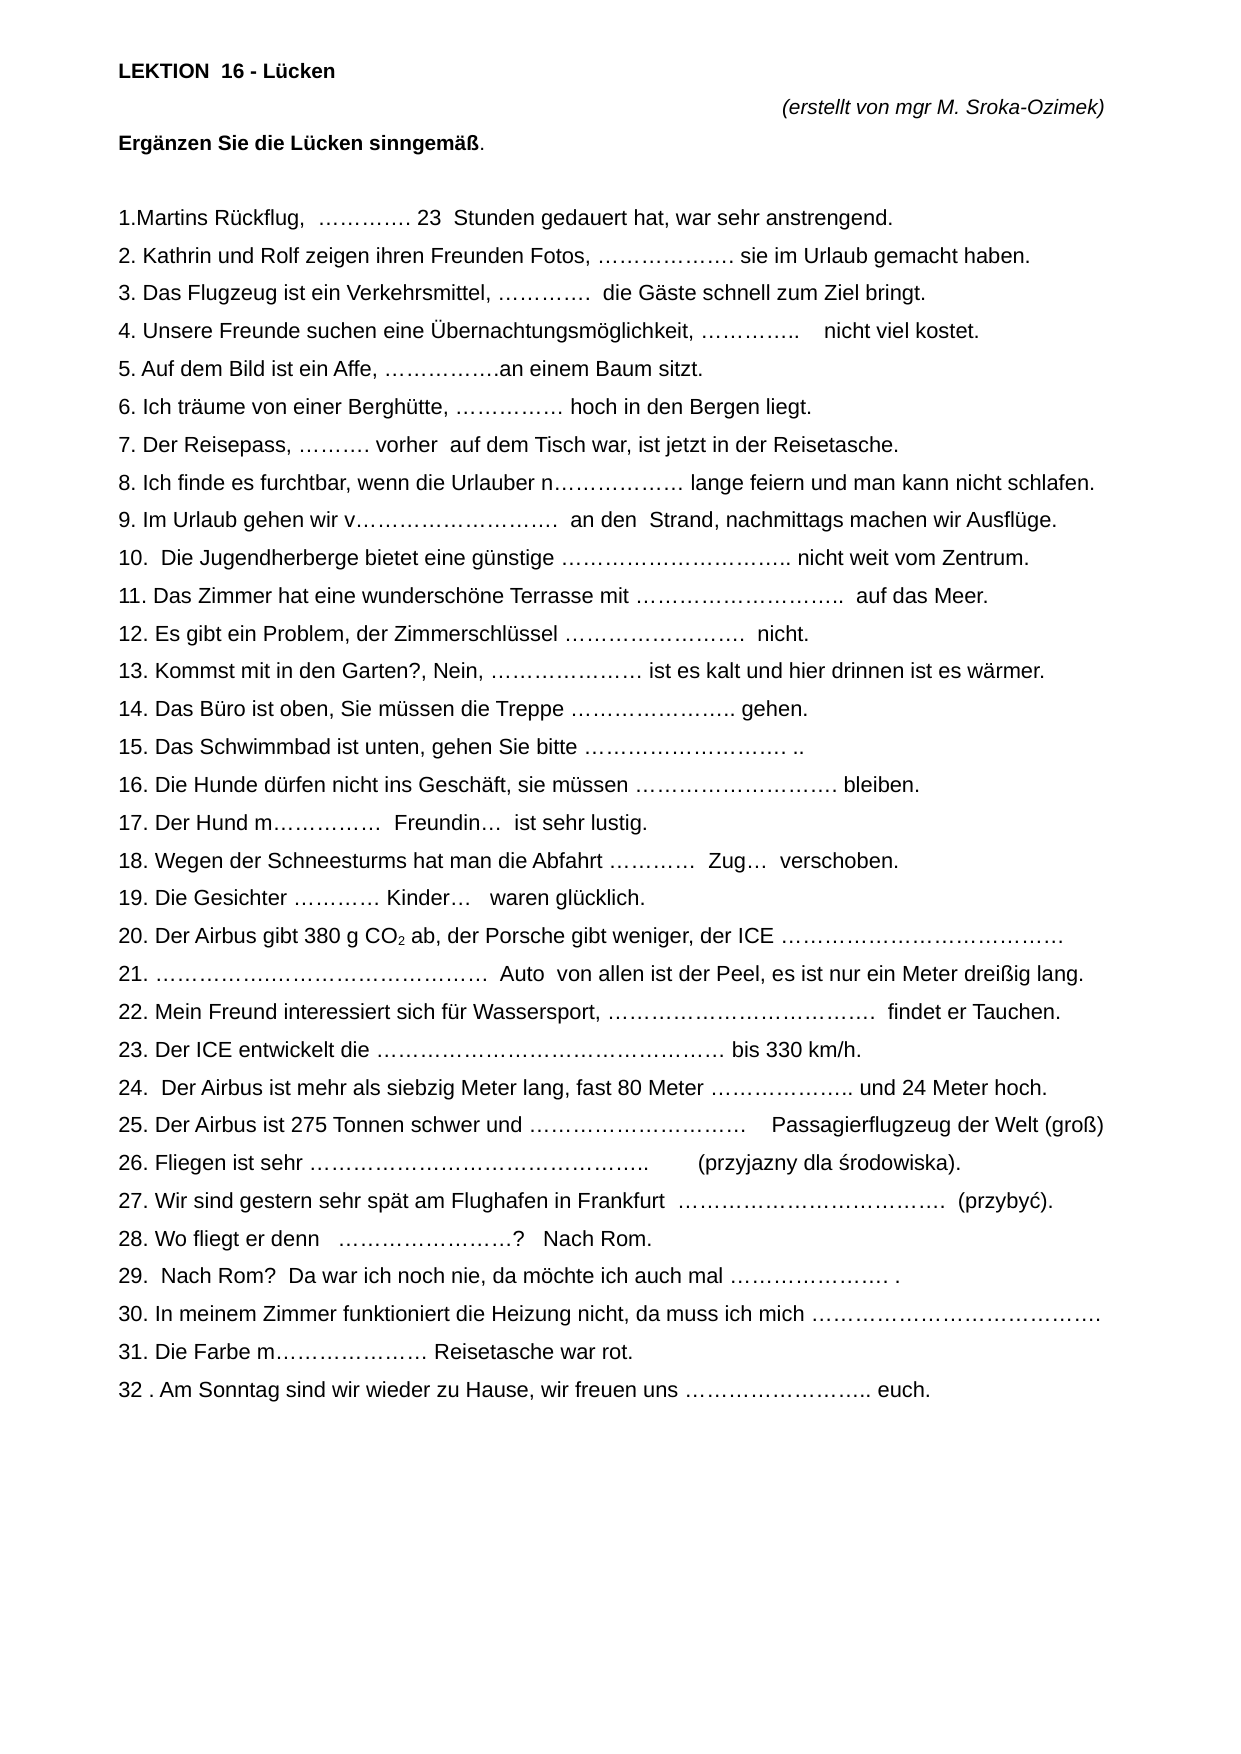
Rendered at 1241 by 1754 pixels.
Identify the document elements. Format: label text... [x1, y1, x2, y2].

text 22. Mein Freund interessiert sich für Wassersport, ………………………………. findet er Tauchen. [118, 999, 1122, 1024]
text LEKTION 16 - Lücken [118, 59, 1122, 83]
text Ergänzen Sie die Lücken sinngemäß. [118, 131, 1122, 155]
text 15. Das Schwimmbad ist unten, gehen Sie bitte ………………………. .. [118, 734, 1122, 759]
text 7. Der Reisepass, ………. vorher auf dem Tisch war, ist jetzt in der Reisetasche. [118, 432, 1122, 457]
text 11. Das Zimmer hat eine wunderschöne Terrasse mit ……………………….. auf das Meer. [118, 583, 1122, 608]
text 19. Die Gesichter ………… Kinder… waren glücklich. [118, 885, 1122, 911]
text 28. Wo fliegt er denn ……………………? Nach Rom. [118, 1226, 1122, 1251]
text 31. Die Farbe m………………… Reisetasche war rot. [118, 1339, 1122, 1364]
text 29. Nach Rom? Da war ich noch nie, da möchte ich auch mal …………………. . [118, 1263, 1122, 1289]
text 21. …………….………………………… Auto von allen ist der Peel, es ist nur ein Meter dreißig lang. [118, 961, 1122, 986]
text 20. Der Airbus gibt 380 g CO2 ab, der Porsche gibt weniger, der ICE ………………………………… [118, 923, 1122, 948]
text 9. Im Urlaub gehen wir v………………………. an den Strand, nachmittags machen wir Ausflüge. [118, 507, 1122, 532]
text 24. Der Airbus ist mehr als siebzig Meter lang, fast 80 Meter ……………….. und 24 Meter hoch. [118, 1074, 1122, 1099]
text 2. Kathrin und Rolf zeigen ihren Freunden Fotos, ………………. sie im Urlaub gemacht haben. [118, 242, 1122, 268]
text 4. Unsere Freunde suchen eine Übernachtungsmöglichkeit, ………….. nicht viel kostet. [118, 318, 1122, 343]
text 10. Die Jugendherberge bietet eine günstige ………………………….. nicht weit vom Zentrum. [118, 545, 1122, 570]
text 26. Fliegen ist sehr ……………………………………….. (przyjazny dla środowiska). [118, 1150, 1122, 1175]
text 3. Das Flugzeug ist ein Verkehrsmittel, …………. die Gäste schnell zum Ziel bringt. [118, 280, 1122, 306]
text 27. Wir sind gestern sehr spät am Flughafen in Frankfurt ………………………………. (przybyć). [118, 1188, 1122, 1213]
text 14. Das Büro ist oben, Sie müssen die Treppe ………………….. gehen. [118, 696, 1122, 721]
text 23. Der ICE entwickelt die ………………………………………… bis 330 km/h. [118, 1037, 1122, 1062]
text 5. Auf dem Bild ist ein Affe, …………….an einem Baum sitzt. [118, 356, 1122, 381]
text 16. Die Hunde dürfen nicht ins Geschäft, sie müssen ………………………. bleiben. [118, 772, 1122, 797]
text (erstellt von mgr M. Sroka-Ozimek) [118, 95, 1122, 119]
text 8. Ich finde es furchtbar, wenn die Urlauber n……………… lange feiern und man kann nicht schlafen. [118, 469, 1122, 494]
text 30. In meinem Zimmer funktioniert die Heizung nicht, da muss ich mich …………………………………. [118, 1301, 1122, 1326]
text 32 . Am Sonntag sind wir wieder zu Hause, wir freuen uns …………………….. euch. [118, 1377, 1122, 1402]
text 18. Wegen der Schneesturms hat man die Abfahrt ………… Zug… verschoben. [118, 847, 1122, 873]
text 17. Der Hund m…………… Freundin… ist sehr lustig. [118, 810, 1122, 835]
text 12. Es gibt ein Problem, der Zimmerschlüssel ……………………. nicht. [118, 621, 1122, 646]
text 13. Kommst mit in den Garten?, Nein, ………………… ist es kalt und hier drinnen ist es wärmer. [118, 658, 1122, 684]
text 25. Der Airbus ist 275 Tonnen schwer und ………………………… Passagierflugzeug der Welt (groß) [118, 1112, 1122, 1137]
text 6. Ich träume von einer Berghütte, …………… hoch in den Bergen liegt. [118, 394, 1122, 419]
text 1.Martins Rückflug, …………. 23 Stunden gedauert hat, war sehr anstrengend. [118, 205, 1122, 230]
